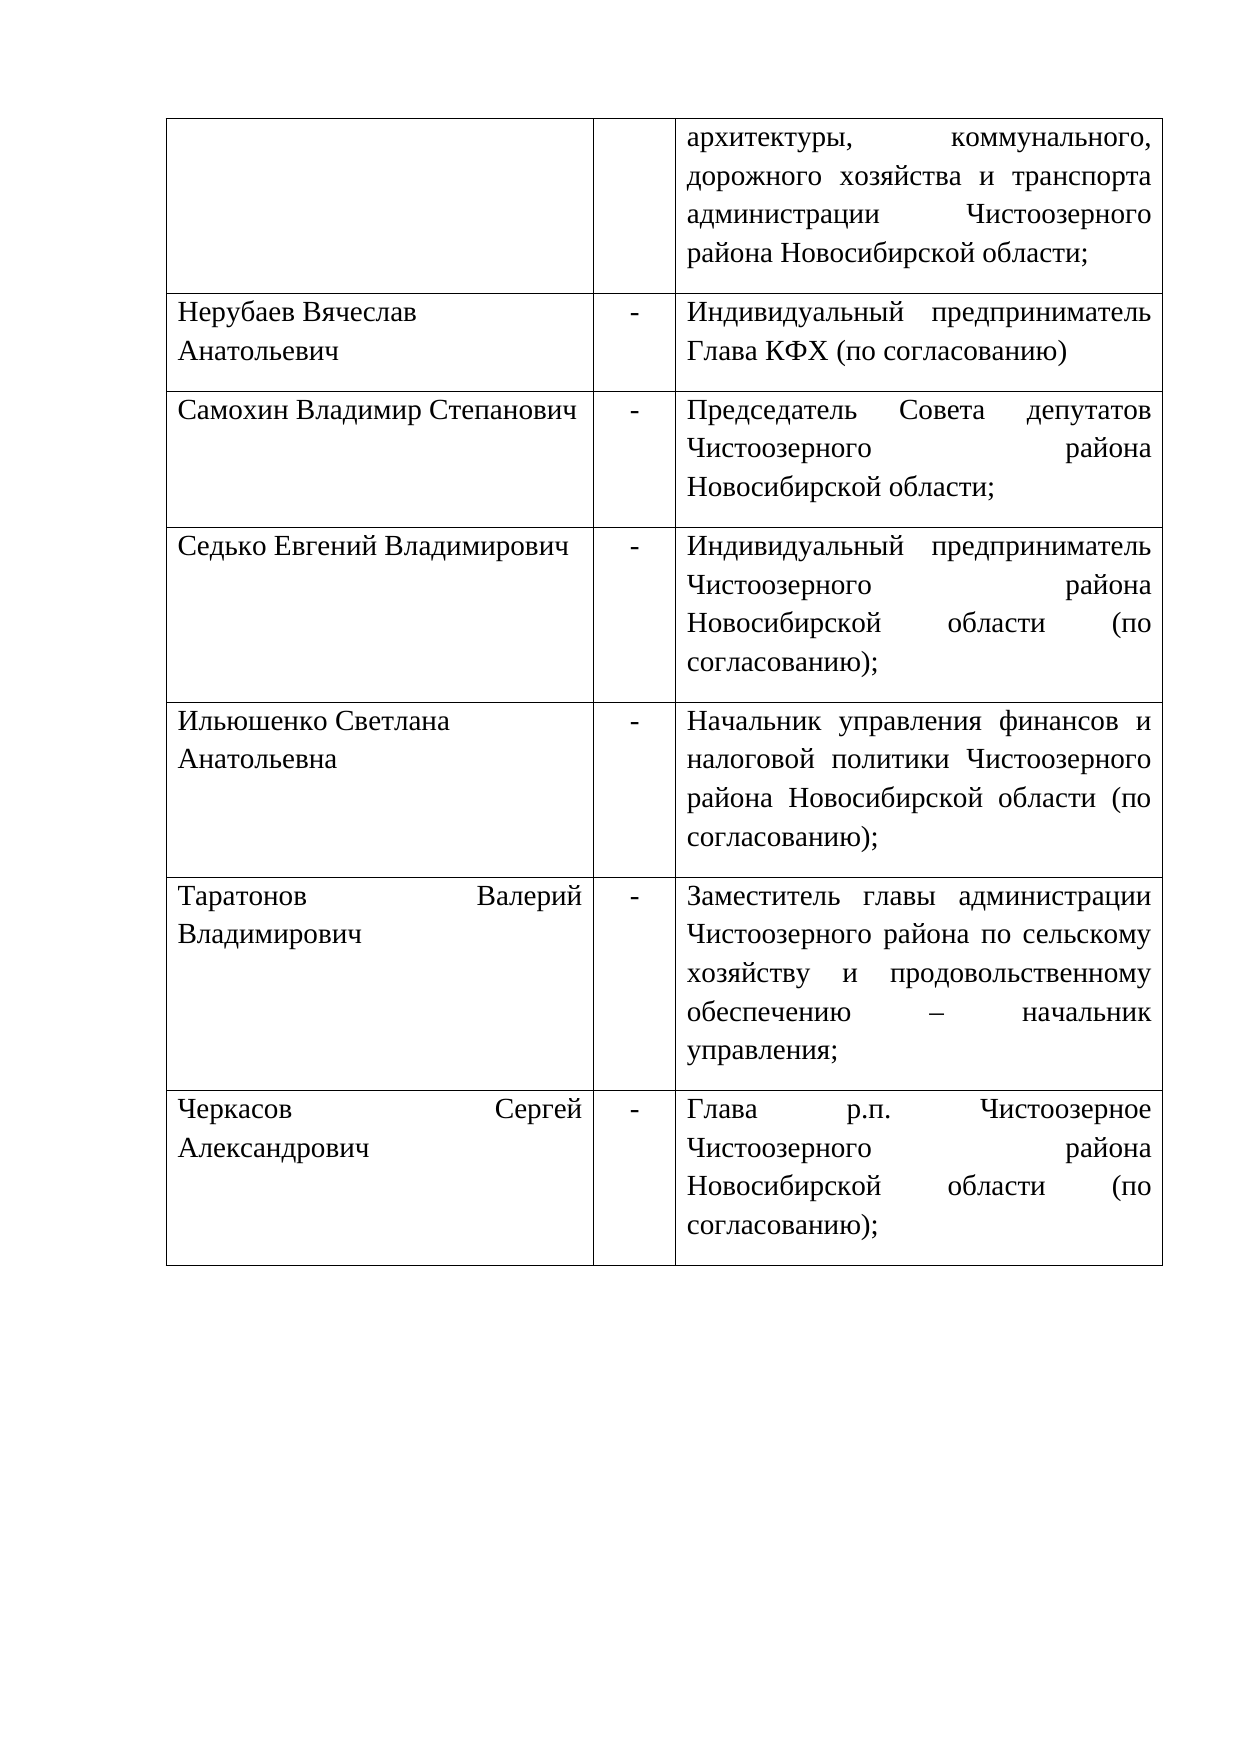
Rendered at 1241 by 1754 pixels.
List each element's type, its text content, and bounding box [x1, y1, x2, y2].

table_cell Ильюшенко Светлана Анатольевна [167, 703, 593, 877]
table_cell - [594, 392, 675, 527]
table_cell Нерубаев Вячеслав Анатольевич [167, 294, 593, 391]
table_cell Индивидуальный предприниматель Глава КФХ (по согласованию) [676, 294, 1162, 391]
table_cell Индивидуальный предприниматель Чистоозерного района Новосибирской области (по согласованию); [676, 528, 1162, 702]
table_cell Самохин Владимир Степанович [167, 392, 593, 527]
table_cell - [594, 294, 675, 391]
table_cell - [594, 528, 675, 702]
table_cell Начальник управления финансов и налоговой политики Чистоозерного района Новосибирской области (по согласованию); [676, 703, 1162, 877]
table_cell Председатель Совета депутатов Чистоозерного района Новосибирской области; [676, 392, 1162, 527]
table_cell Таратонов Валерий Владимирович [167, 878, 593, 1090]
table_cell Глава р.п. Чистоозерное Чистоозерного района Новосибирской области (по согласованию); [676, 1091, 1162, 1265]
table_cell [167, 119, 593, 293]
table_cell Черкасов Сергей Александрович [167, 1091, 593, 1265]
table_cell - [594, 703, 675, 877]
table_cell - [594, 878, 675, 1090]
table_cell - [594, 1091, 675, 1265]
table_cell - [594, 119, 675, 293]
table_cell Седько Евгений Владимирович [167, 528, 593, 702]
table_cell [676, 119, 1162, 293]
table_cell Заместитель главы администрации Чистоозерного района по сельскому хозяйству и продовольственному обеспечению – начальник управления; [676, 878, 1162, 1090]
